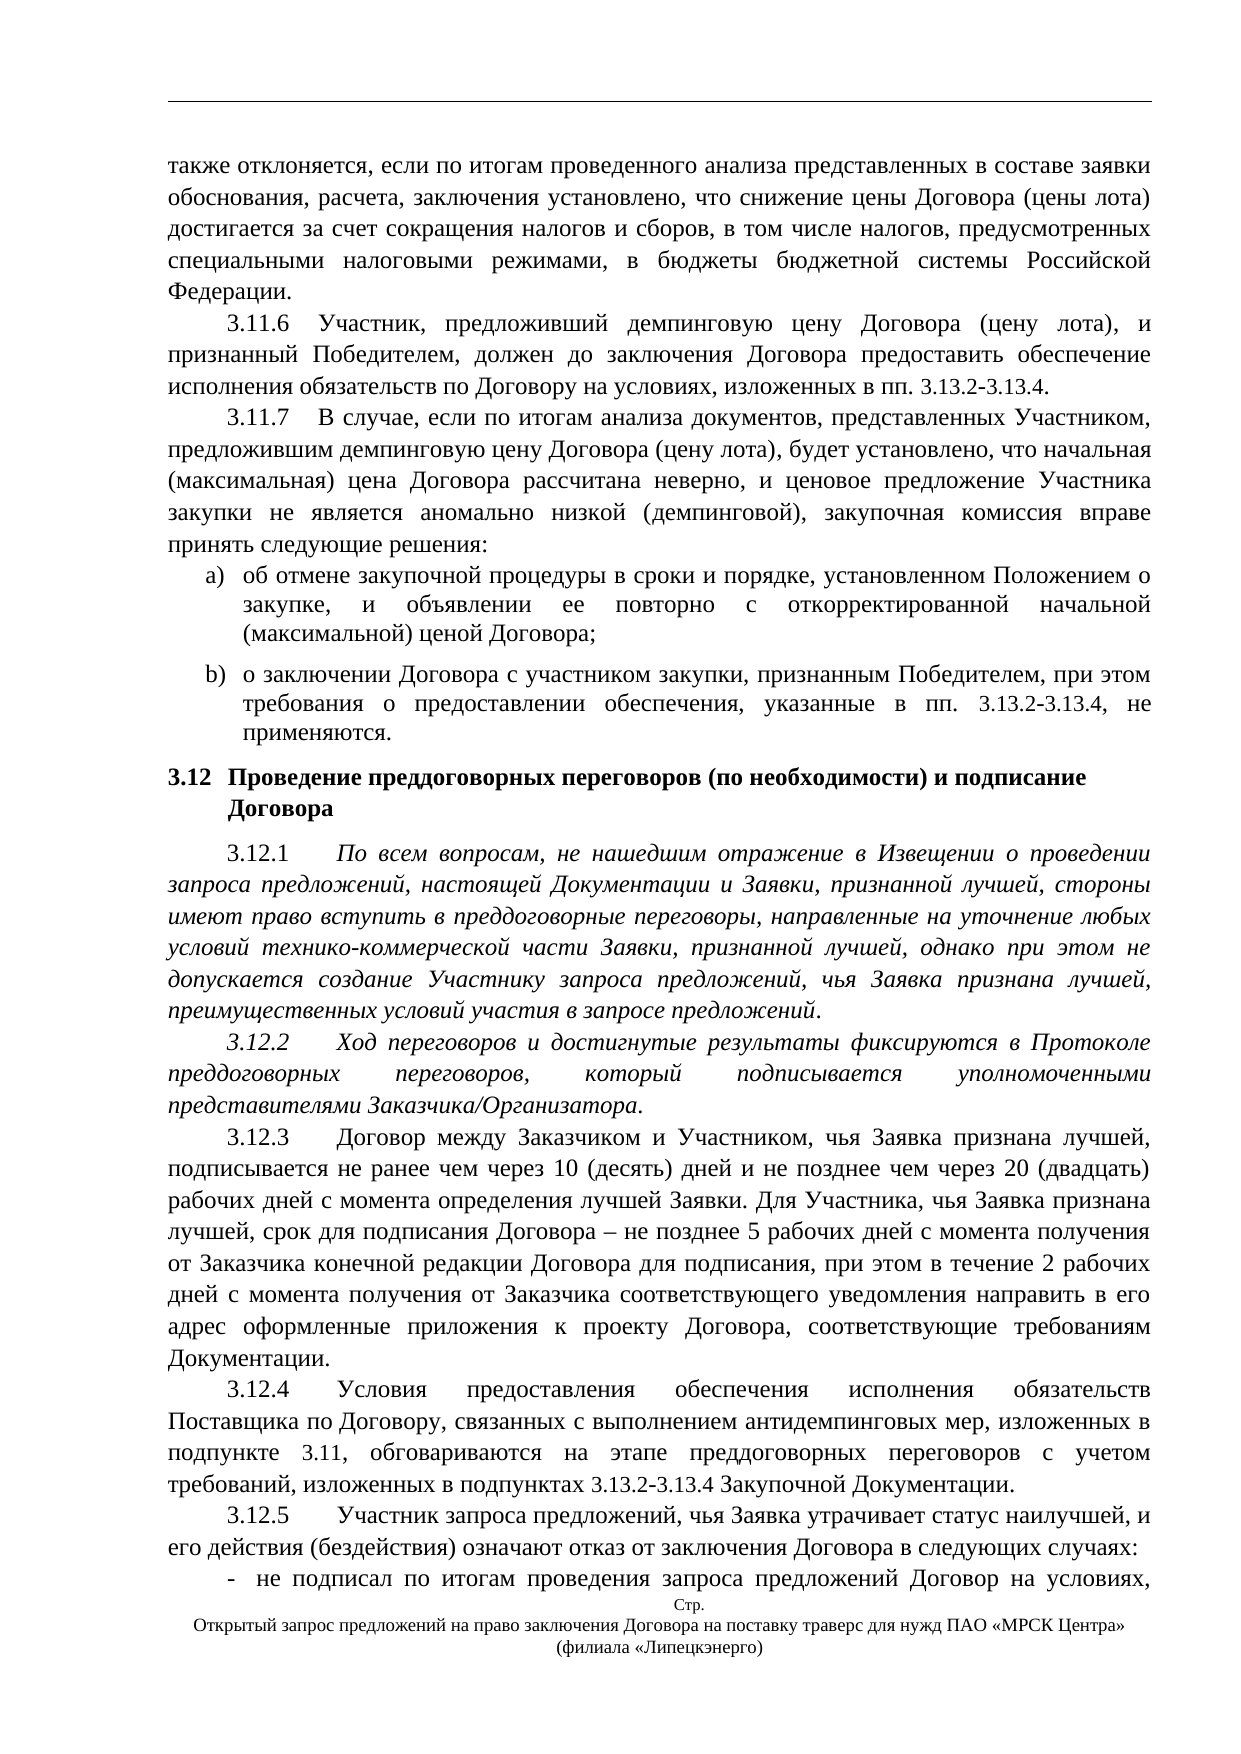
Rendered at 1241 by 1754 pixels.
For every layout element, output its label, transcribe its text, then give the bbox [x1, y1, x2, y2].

list Условия предоставления обеспечения исполнения обязательств Поставщика по Договору, связанных с выполнением антидемпинговых мер, изложенных в подпункте 3.11, обговариваются на этапе преддоговорных переговоров с учетом требований, изложенных в подпунктах 3.13.2-3.13.4 Закупочной Документации. [168, 1374, 1152, 1498]
list По всем вопросам, не нашедшим отражение в Извещении о проведении запроса предложений, настоящей Документации и Заявки, признанной лучшей, стороны имеют право вступить в преддоговорные переговоры, направленные на уточнение любых условий технико-коммерческой части Заявки, признанной лучшей, однако при этом не допускается создание Участнику запроса предложений, чья Заявка признана лучшей, преимущественных условий участия в запросе предложений. [168, 838, 1152, 1024]
list Участник запроса предложений, чья Заявка утрачивает статус наилучшей, и его действия (бездействия) означают отказ от заключения Договора в следующих случаях: [168, 1500, 1152, 1561]
list об отмене закупочной процедуры в сроки и порядке, установленном Положением о закупке, и объявлении ее повторно с откорректированной начальной (максимальной) ценой Договора; [205, 560, 1152, 647]
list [168, 150, 1152, 305]
subtitle Проведение преддоговорных переговоров (по необходимости) и подписание Договора [168, 762, 1152, 822]
list Ход переговоров и достигнутые результаты фиксируются в Протоколе преддоговорных переговоров, который подписывается уполномоченными представителями Заказчика/Организатора. [168, 1027, 1152, 1119]
list В случае, если по итогам анализа документов, представленных Участником, предложившим демпинговую цену Договора (цену лота), будет установлено, что начальная (максимальная) цена Договора рассчитана неверно, и ценовое предложение Участника закупки не является аномально низкой (демпинговой), закупочная комиссия вправе принять следующие решения: [168, 402, 1152, 557]
list Участник, предложивший демпинговую цену Договора (цену лота), и признанный Победителем, должен до заключения Договора предоставить обеспечение исполнения обязательств по Договору на условиях, изложенных в пп. 3.13.2-3.13.4. [168, 308, 1152, 400]
list Договор между Заказчиком и Участником, чья Заявка признана лучшей, подписывается не ранее чем через 10 (десять) дней и не позднее чем через 20 (двадцать) рабочих дней с момента определения лучшей Заявки. Для Участника, чья Заявка признана лучшей, срок для подписания Договора – не позднее 5 рабочих дней с момента получения от Заказчика конечной редакции Договора для подписания, при этом в течение 2 рабочих дней с момента получения от Заказчика соответствующего уведомления направить в его адрес оформленные приложения к проекту Договора, соответствующие требованиям Документации. [168, 1122, 1152, 1371]
list о заключении Договора с участником закупки, признанным Победителем, при этом требования о предоставлении обеспечения, указанные в пп. 3.13.2-3.13.4, не применяются. [205, 659, 1152, 745]
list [227, 1563, 1152, 1592]
